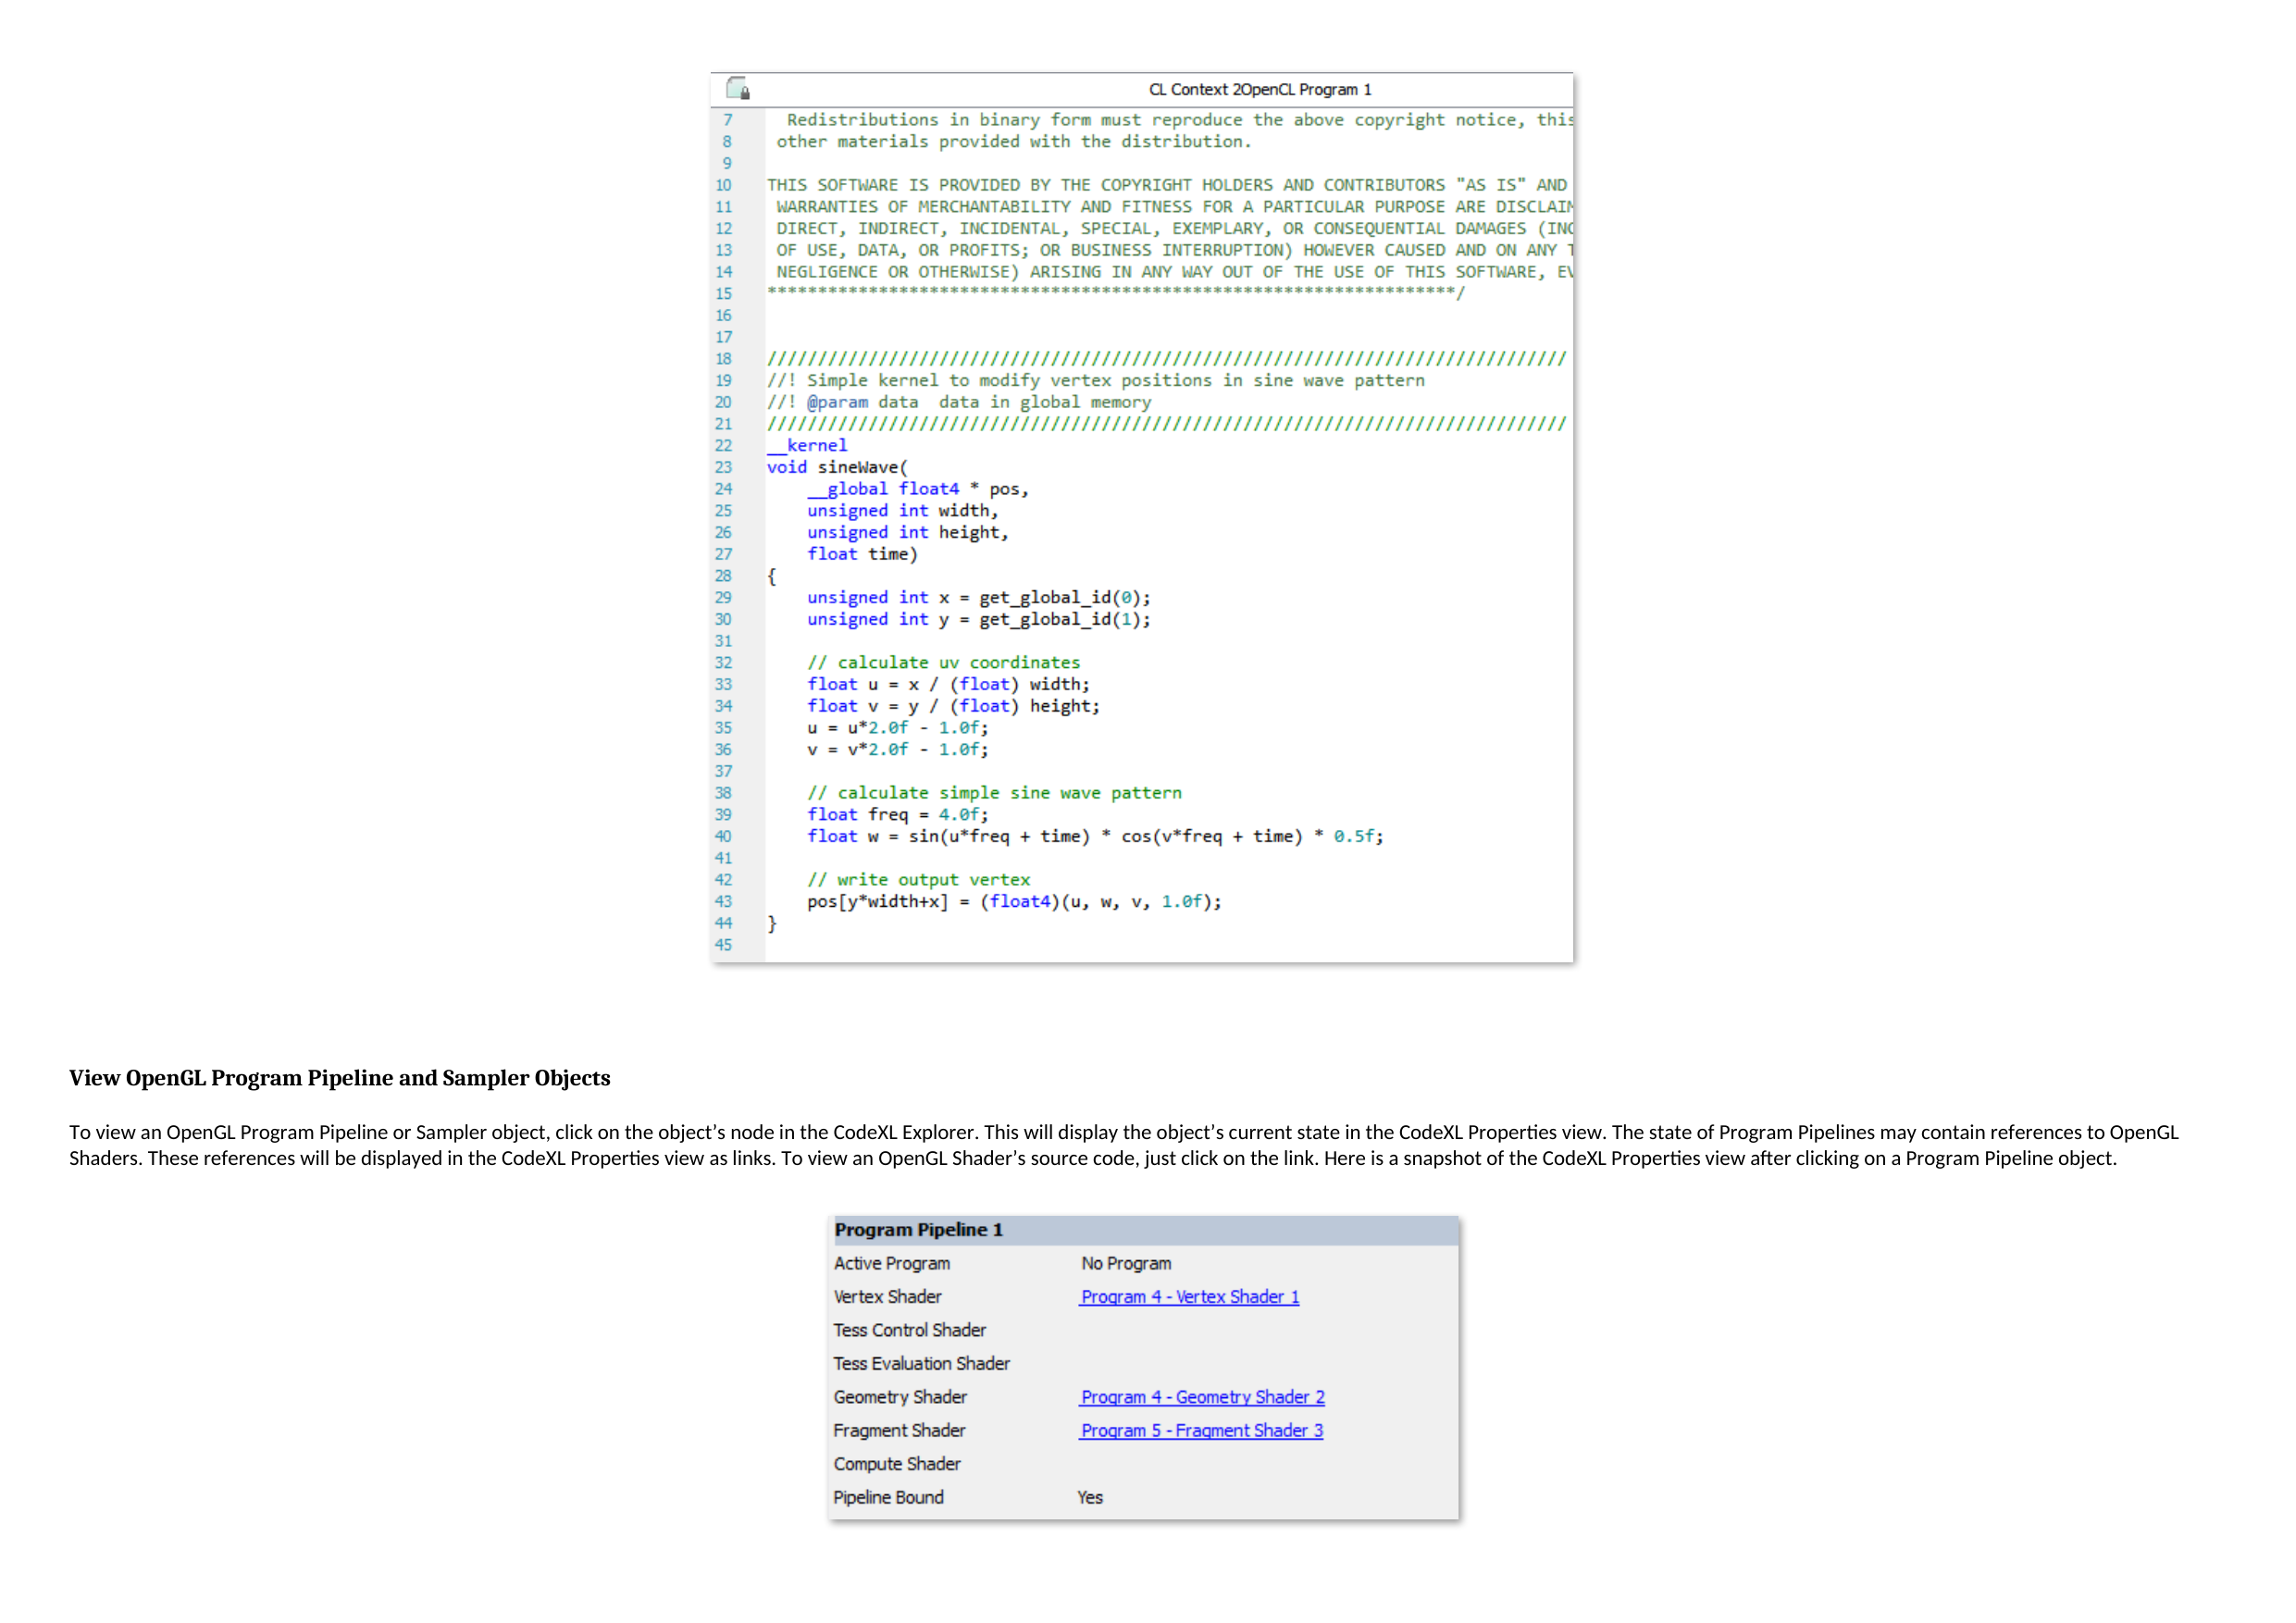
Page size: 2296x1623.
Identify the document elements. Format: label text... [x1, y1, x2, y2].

picture [827, 1216, 1459, 1519]
text To view an OpenGL Program Pipeline or Sampler object, click on the object’s node in the CodeXL Explorer. This will display the object’s current state in the CodeXL Properties view. The state of Program Pipelines may contain references to OpenGL Shaders. These references will be displayed in the CodeXL Properties view as links. To view an OpenGL Shader’s source code, just click on the link. Here is a snapshot of the CodeXL Properties view after clicking on a Program Pipeline object. [69, 1119, 2226, 1171]
text View OpenGL Program Pipeline and Sampler Objects [69, 1065, 2226, 1091]
picture [711, 72, 1573, 962]
